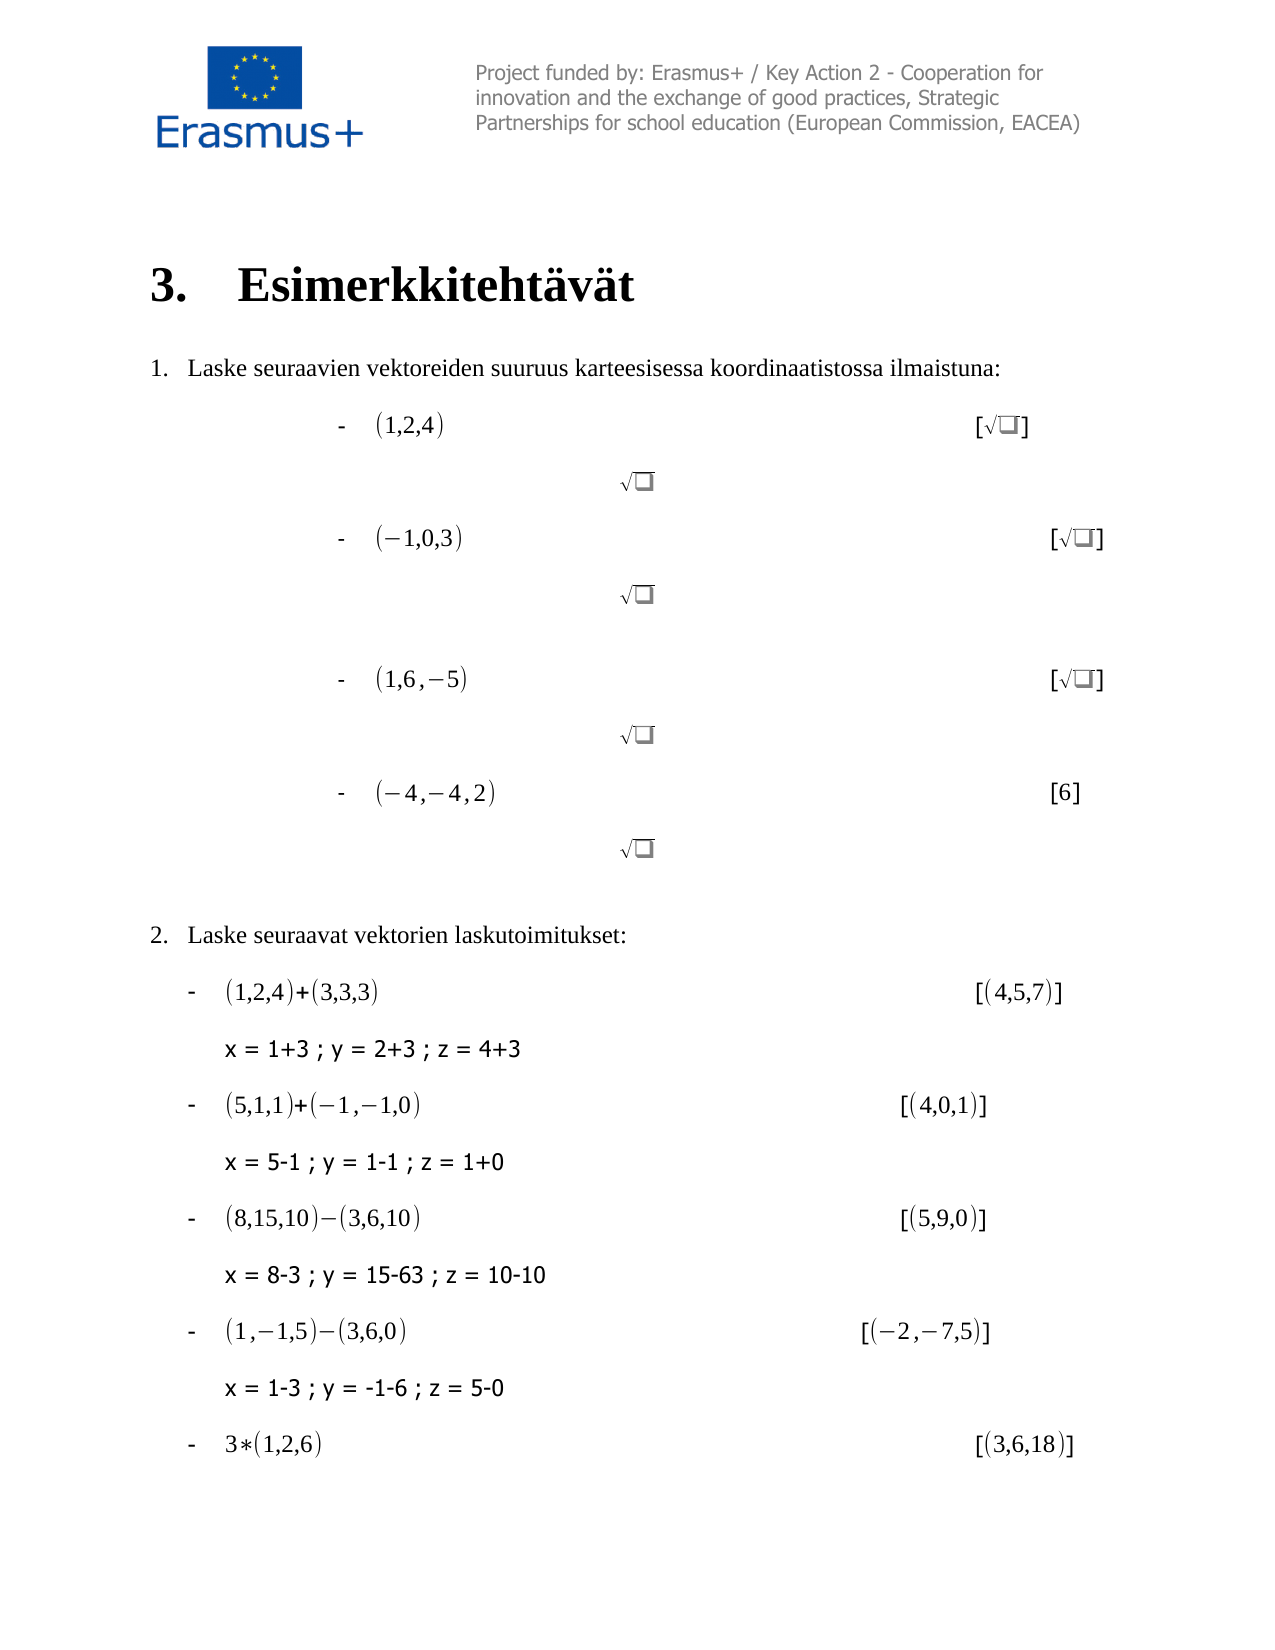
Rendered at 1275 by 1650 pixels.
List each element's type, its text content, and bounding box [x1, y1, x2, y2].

text x = 8-3 ; y = 15-63 ; z = 10-10 [225, 1261, 1125, 1288]
list [] [337, 664, 1125, 694]
list Laske seuraavat vektorien laskutoimitukset: [150, 920, 1125, 949]
list [] [187, 977, 1125, 1007]
list [] [187, 1316, 1125, 1346]
list [] [337, 777, 1125, 807]
picture [150, 28, 366, 150]
list [] [187, 1429, 1125, 1459]
list Laske seuraavien vektoreiden suuruus karteesisessa koordinaatistossa ilmaistuna: [150, 353, 1125, 382]
list [] [187, 1090, 1125, 1120]
text x = 5-1 ; y = 1-1 ; z = 1+0 [225, 1148, 1125, 1175]
list [] [187, 1203, 1125, 1233]
text x = 1-3 ; y = -1-6 ; z = 5-0 [225, 1374, 1125, 1402]
list [] [337, 410, 1125, 440]
subtitle Esimerkkitehtävät [150, 255, 1125, 313]
text x = 1+3 ; y = 2+3 ; z = 4+3 [225, 1034, 1125, 1062]
list [] [337, 523, 1125, 553]
